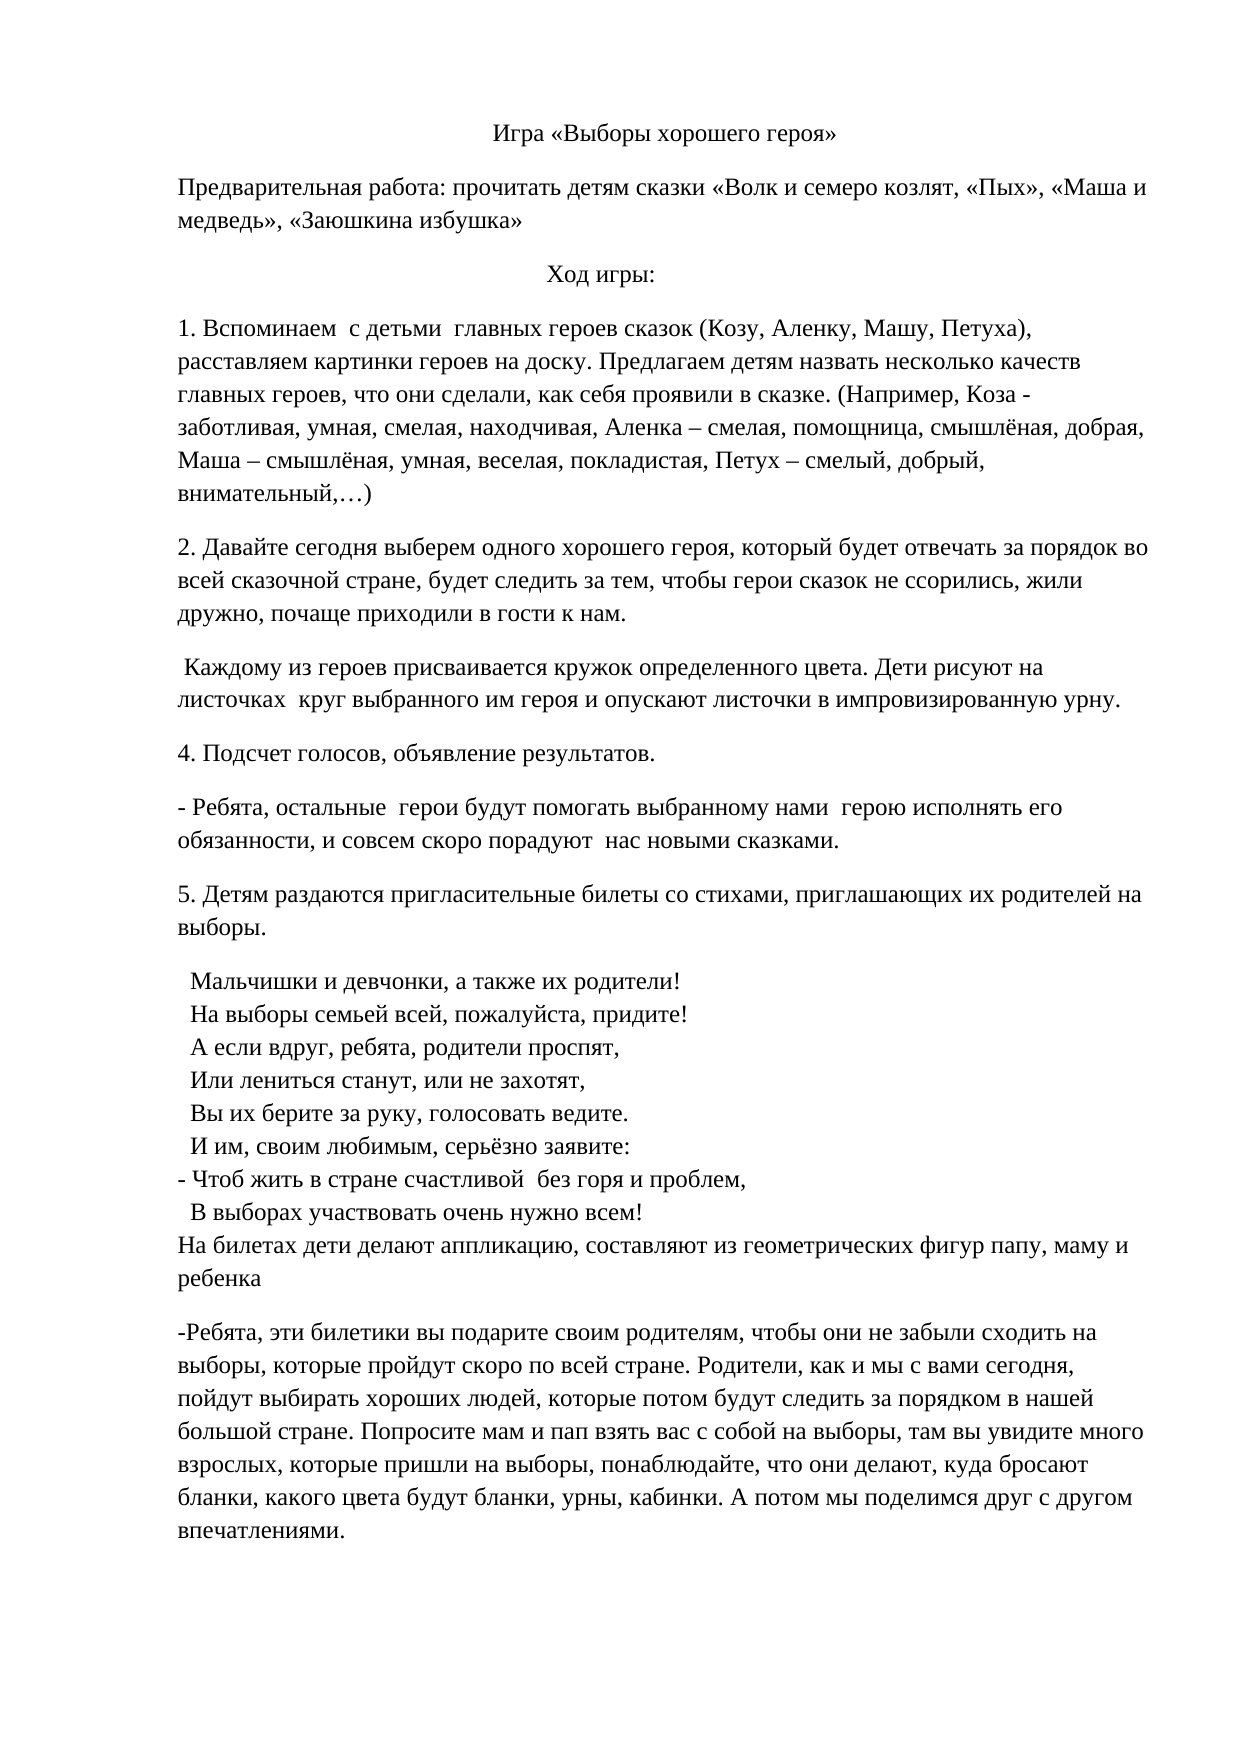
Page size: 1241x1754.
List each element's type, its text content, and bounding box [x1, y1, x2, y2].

text 2. Давайте сегодня выберем одного хорошего героя, который будет отвечать за порядок во всей сказочной стране, будет следить за тем, чтобы герои сказок не ссорились, жили дружно, почаще приходили в гости к нам. [177, 532, 1152, 626]
text Ход игры: [177, 259, 1152, 288]
text -Ребята, эти билетики вы подарите своим родителям, чтобы они не забыли сходить на выборы, которые пройдут скоро по всей стране. Родители, как и мы с вами сегодня, пойдут выбирать хороших людей, которые потом будут следить за порядком в нашей большой стране. Попросите мам и пап взять вас с собой на выборы, там вы увидите много взрослых, которые пришли на выборы, понаблюдайте, что они делают, куда бросают бланки, какого цвета будут бланки, урны, кабинки. А потом мы поделимся друг с другом впечатлениями. [177, 1317, 1152, 1544]
text Предварительная работа: прочитать детям сказки «Волк и семеро козлят, «Пых», «Маша и медведь», «Заюшкина избушка» [177, 172, 1152, 234]
text Каждому из героев присваивается кружок определенного цвета. Дети рисуют на листочках круг выбранного им героя и опускают листочки в импровизированную урну. [177, 652, 1152, 713]
text 4. Подсчет голосов, объявление результатов. [177, 738, 1152, 767]
text 1. Вспоминаем с детьми главных героев сказок (Козу, Аленку, Машу, Петуха), расставляем картинки героев на доску. Предлагаем детям назвать несколько качеств главных героев, что они сделали, как себя проявили в сказке. (Например, Коза - заботливая, умная, смелая, находчивая, Аленка – смелая, помощница, смышлёная, добрая, Маша – смышлёная, умная, веселая, покладистая, Петух – смелый, добрый, внимательный,…) [177, 313, 1152, 507]
text Игра «Выборы хорошего героя» [177, 118, 1152, 147]
text Мальчишки и девчонки, а также их родители! На выборы семьей всей, пожалуйста, придите! А если вдруг, ребята, родители проспят, Или лениться станут, или не захотят, Вы их берите за руку, голосовать ведите. И им, своим любимым, серьёзно заявите: - Чтоб жить в стране счастливой без горя и проблем, В выборах участвовать очень нужно всем! На билетах дети делают аппликацию, составляют из геометрических фигур папу, маму и ребенка [177, 966, 1152, 1292]
text - Ребята, остальные герои будут помогать выбранному нами герою исполнять его обязанности, и совсем скоро порадуют нас новыми сказками. [177, 792, 1152, 854]
text 5. Детям раздаются пригласительные билеты со стихами, приглашающих их родителей на выборы. [177, 879, 1152, 941]
